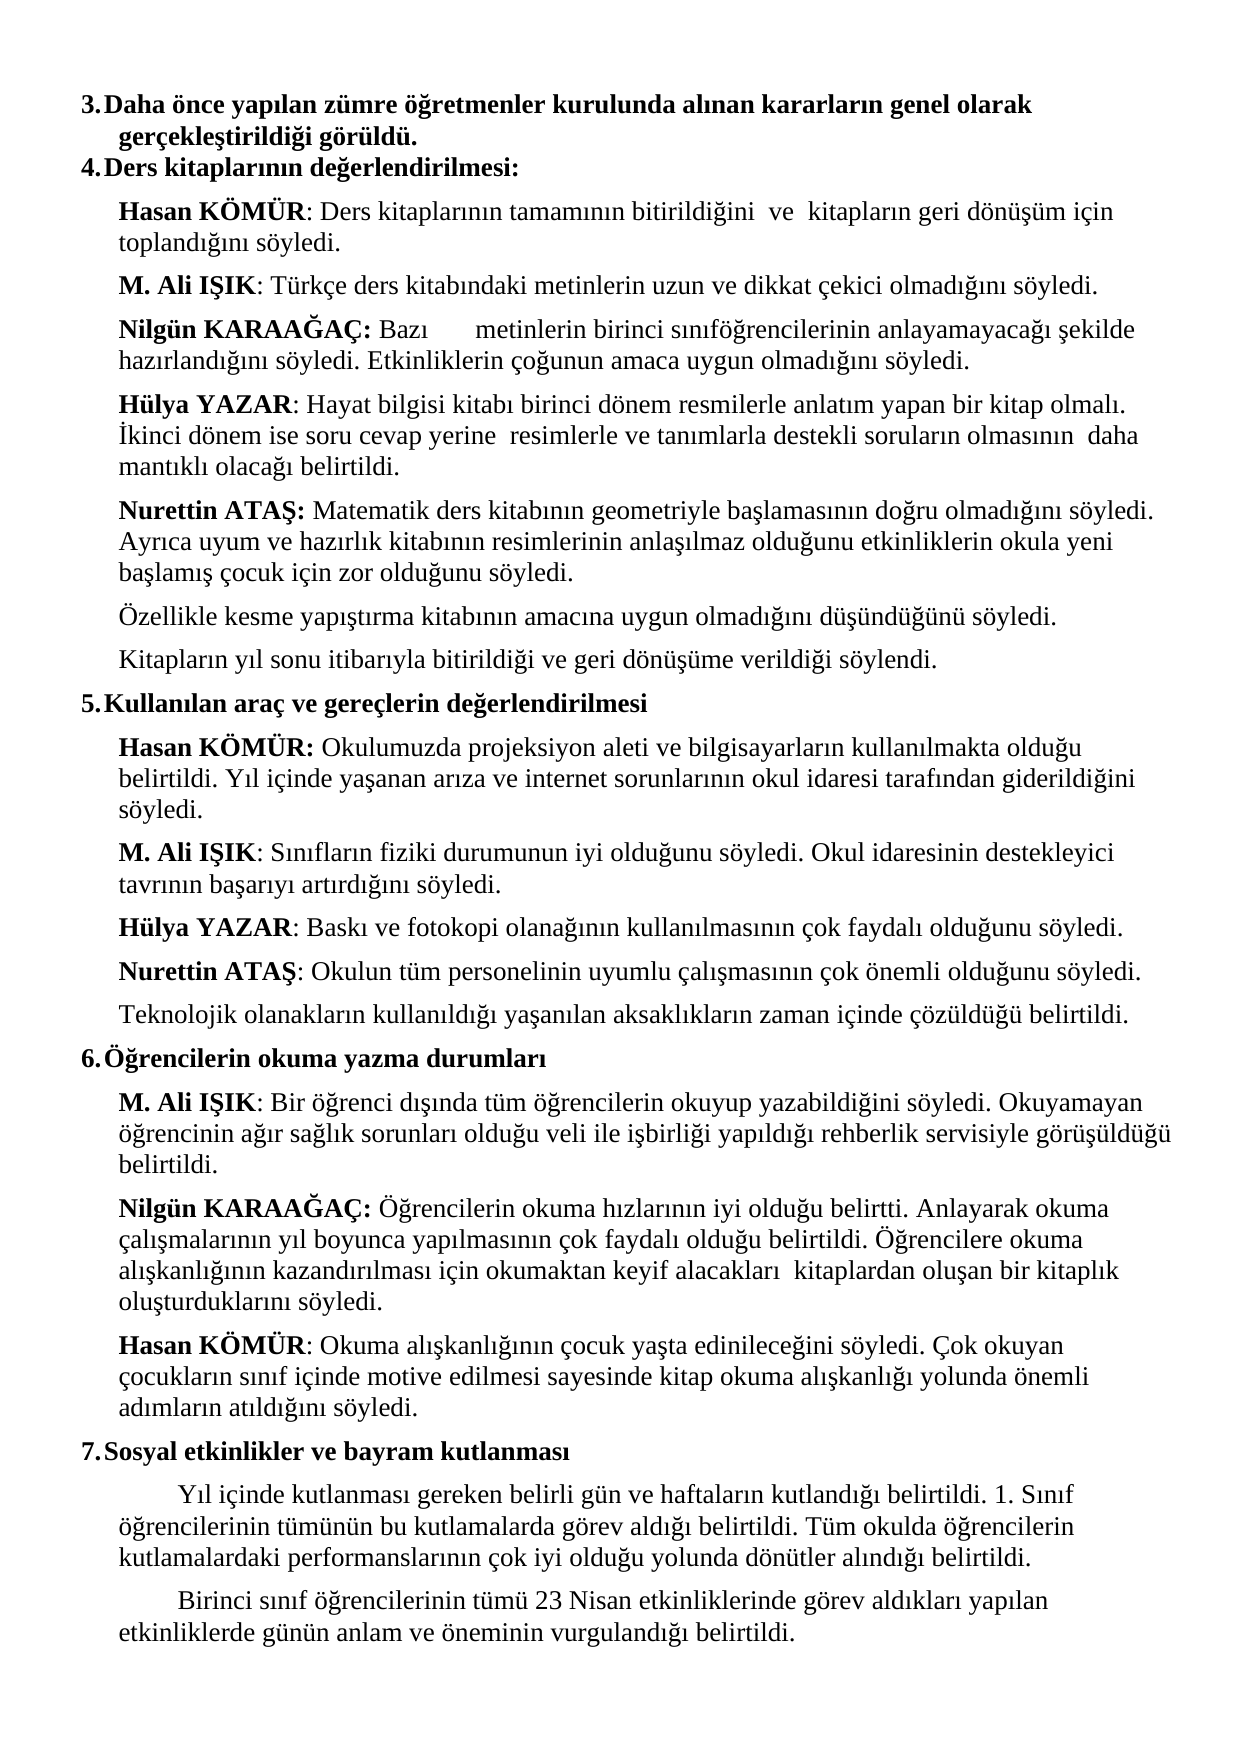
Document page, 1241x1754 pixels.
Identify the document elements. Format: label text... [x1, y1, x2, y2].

text Nilgün KARAAĞAÇ: Bazı metinlerin birinci sınıföğrencilerinin anlayamayacağı şekilde hazırlandığını söyledi. Etkinliklerin çoğunun amaca uygun olmadığını söyledi. [118, 313, 1181, 375]
text Yıl içinde kutlanması gereken belirli gün ve haftaların kutlandığı belirtildi. 1. Sınıf öğrencilerinin tümünün bu kutlamalarda görev aldığı belirtildi. Tüm okulda öğrencilerin kutlamalardaki performanslarının çok iyi olduğu yolunda dönütler alındığı belirtildi. [118, 1478, 1181, 1572]
text Hasan KÖMÜR: Okulumuzda projeksiyon aleti ve bilgisayarların kullanılmakta olduğu belirtildi. Yıl içinde yaşanan arıza ve internet sorunlarının okul idaresi tarafından giderildiğini söyledi. [118, 731, 1181, 824]
text M. Ali IŞIK: Bir öğrenci dışında tüm öğrencilerin okuyup yazabildiğini söyledi. Okuyamayan öğrencinin ağır sağlık sorunları olduğu veli ile işbirliği yapıldığı rehberlik servisiyle görüşüldüğü belirtildi. [118, 1086, 1181, 1179]
list Birinci sınıf öğrencilerinin tümü 23 Nisan etkinliklerinde görev aldıkları yapılan etkinliklerde günün anlam ve öneminin vurgulandığı belirtildi. [118, 1584, 1181, 1647]
list Kullanılan araç ve gereçlerin değerlendirilmesi [81, 687, 1181, 718]
text Kitapların yıl sonu itibarıyla bitirildiği ve geri dönüşüme verildiği söylendi. [118, 643, 1181, 674]
text Hasan KÖMÜR: Ders kitaplarının tamamının bitirildiğini ve kitapların geri dönüşüm için toplandığını söyledi. [118, 194, 1181, 257]
text Özellikle kesme yapıştırma kitabının amacına uygun olmadığını düşündüğünü söyledi. [118, 600, 1181, 631]
text Nurettin ATAŞ: Okulun tüm personelinin uyumlu çalışmasının çok önemli olduğunu söyledi. [118, 955, 1181, 986]
text Nilgün KARAAĞAÇ: Öğrencilerin okuma hızlarının iyi olduğu belirtti. Anlayarak okuma çalışmalarının yıl boyunca yapılmasının çok faydalı olduğu belirtildi. Öğrencilere okuma alışkanlığının kazandırılması için okumaktan keyif alacakları kitaplardan oluşan bir kitaplık oluşturduklarını söyledi. [118, 1192, 1181, 1316]
text M. Ali IŞIK: Türkçe ders kitabındaki metinlerin uzun ve dikkat çekici olmadığını söyledi. [118, 269, 1181, 301]
text Hasan KÖMÜR: Okuma alışkanlığının çocuk yaşta edinileceğini söyledi. Çok okuyan çocukların sınıf içinde motive edilmesi sayesinde kitap okuma alışkanlığı yolunda önemli adımların atıldığını söyledi. [118, 1329, 1181, 1422]
list Daha önce yapılan zümre öğretmenler kurulunda alınan kararların genel olarak gerçekleştirildiği görüldü. [81, 89, 1181, 151]
list Sosyal etkinlikler ve bayram kutlanması [81, 1435, 1181, 1466]
text Hülya YAZAR: Baskı ve fotokopi olanağının kullanılmasının çok faydalı olduğunu söyledi. [118, 911, 1181, 942]
text Hülya YAZAR: Hayat bilgisi kitabı birinci dönem resmilerle anlatım yapan bir kitap olmalı. İkinci dönem ise soru cevap yerine resimlerle ve tanımlarla destekli soruların olmasının daha mantıklı olacağı belirtildi. [118, 388, 1181, 481]
list Ders kitaplarının değerlendirilmesi: [81, 151, 1181, 182]
text Teknolojik olanakların kullanıldığı yaşanılan aksaklıkların zaman içinde çözüldüğü belirtildi. [118, 999, 1181, 1030]
text Nurettin ATAŞ: Matematik ders kitabının geometriyle başlamasının doğru olmadığını söyledi. Ayrıca uyum ve hazırlık kitabının resimlerinin anlaşılmaz olduğunu etkinliklerin okula yeni başlamış çocuk için zor olduğunu söyledi. [118, 494, 1181, 587]
text M. Ali IŞIK: Sınıfların fiziki durumunun iyi olduğunu söyledi. Okul idaresinin destekleyici tavrının başarıyı artırdığını söyledi. [118, 837, 1181, 899]
list Öğrencilerin okuma yazma durumları [81, 1042, 1181, 1073]
